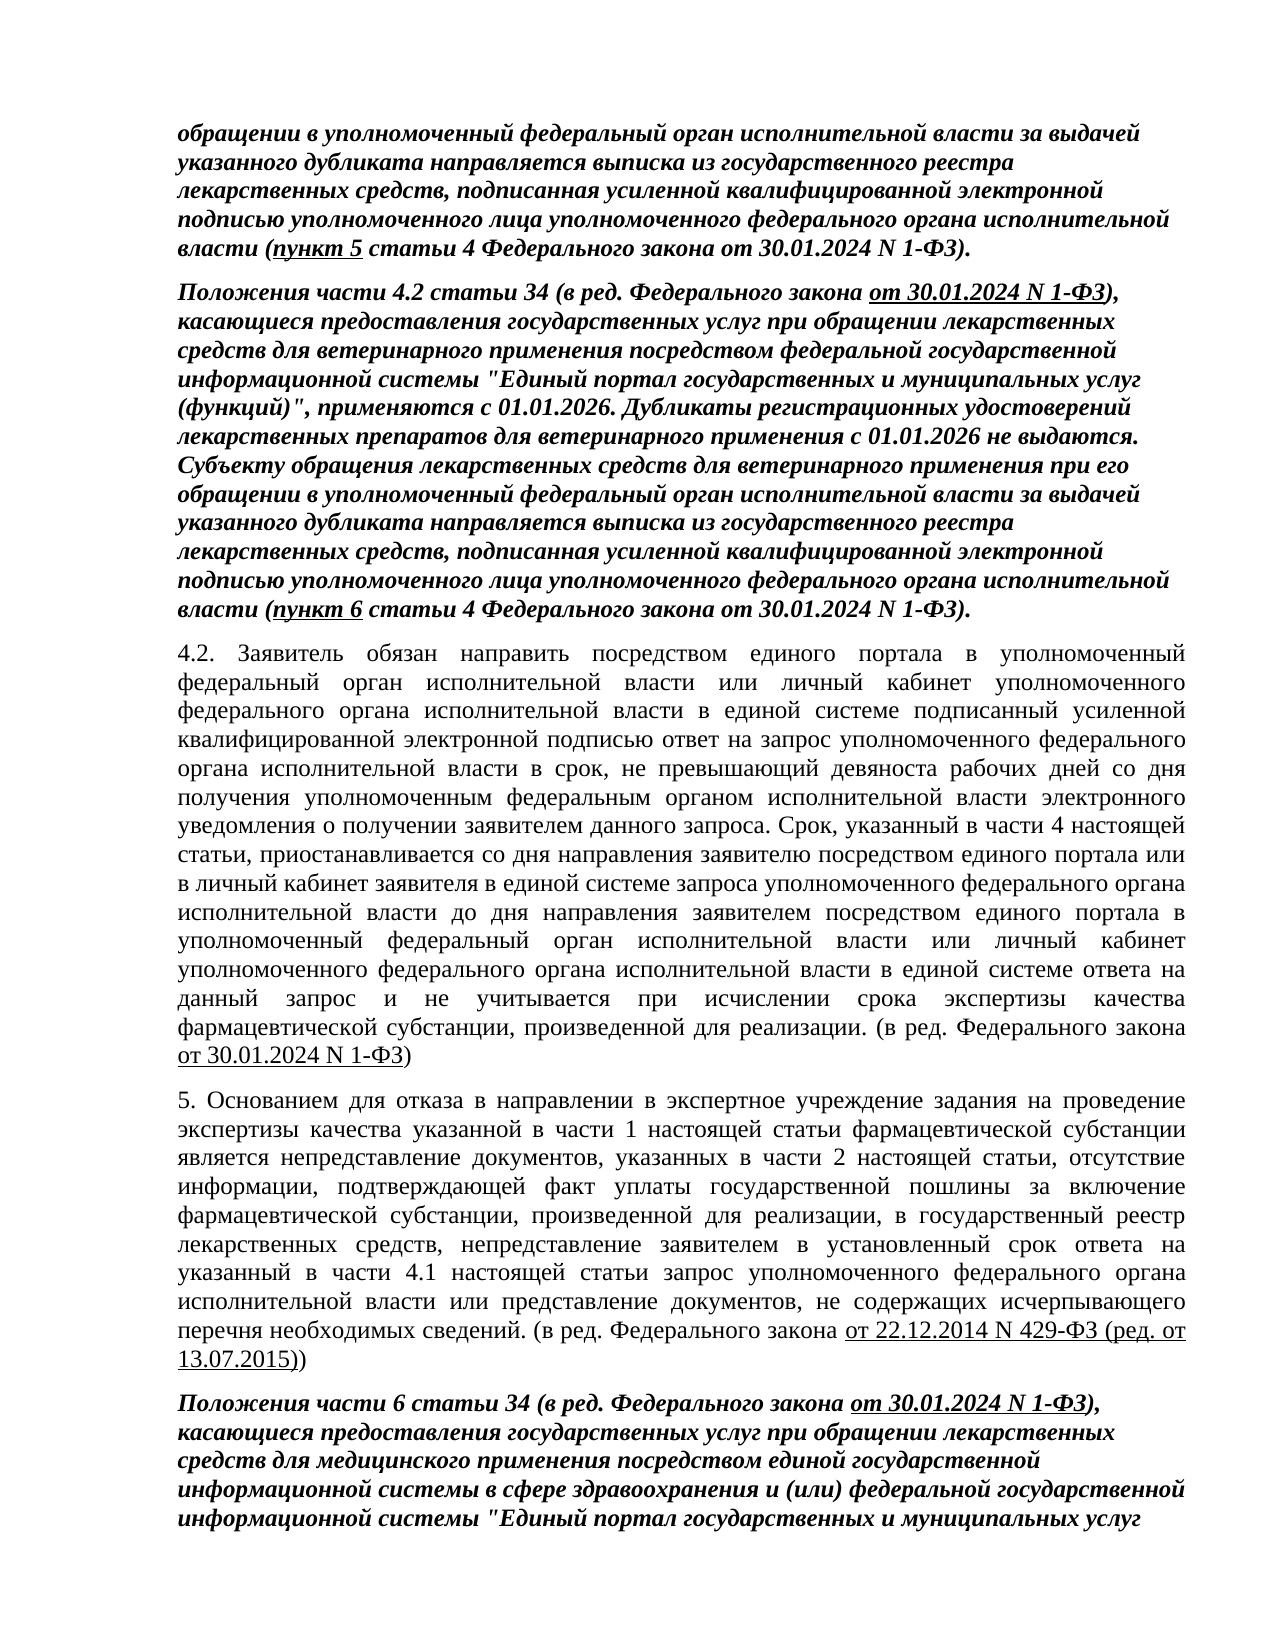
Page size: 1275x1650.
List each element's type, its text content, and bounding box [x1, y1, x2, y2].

text 5. Основанием для отказа в направлении в экспертное учреждение задания на проведение экспертизы качества указанной в части 1 настоящей статьи фармацевтической субстанции является непредставление документов, указанных в части 2 настоящей статьи, отсутствие информации, подтверждающей факт уплаты государственной пошлины за включение фармацевтической субстанции, произведенной для реализации, в государственный реестр лекарственных средств, непредставление заявителем в установленный срок ответа на указанный в части 4.1 настоящей статьи запрос уполномоченного федерального органа исполнительной власти или представление документов, не содержащих исчерпывающего перечня необходимых сведений. (в ред. Федерального закона от 22.12.2014 N 429-ФЗ (ред. от 13.07.2015)) [177, 1085, 1186, 1372]
text 4.2. Заявитель обязан направить посредством единого портала в уполномоченный федеральный орган исполнительной власти или личный кабинет уполномоченного федерального органа исполнительной власти в единой системе подписанный усиленной квалифицированной электронной подписью ответ на запрос уполномоченного федерального органа исполнительной власти в срок, не превышающий девяноста рабочих дней со дня получения уполномоченным федеральным органом исполнительной власти электронного уведомления о получении заявителем данного запроса. Срок, указанный в части 4 настоящей статьи, приостанавливается со дня направления заявителю посредством единого портала или в личный кабинет заявителя в единой системе запроса уполномоченного федерального органа исполнительной власти до дня направления заявителем посредством единого портала в уполномоченный федеральный орган исполнительной власти или личный кабинет уполномоченного федерального органа исполнительной власти в единой системе ответа на данный запрос и не учитывается при исчислении срока экспертизы качества фармацевтической субстанции, произведенной для реализации. (в ред. Федерального закона от 30.01.2024 N 1-ФЗ) [177, 638, 1186, 1069]
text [177, 1388, 1186, 1532]
text Положения части 4.2 статьи 34 (в ред. Федерального закона от 30.01.2024 N 1-ФЗ), касающиеся предоставления государственных услуг при обращении лекарственных средств для ветеринарного применения посредством федеральной государственной информационной системы "Единый портал государственных и муниципальных услуг (функций)", применяются с 01.01.2026. Дубликаты регистрационных удостоверений лекарственных препаратов для ветеринарного применения с 01.01.2026 не выдаются. Субъекту обращения лекарственных средств для ветеринарного применения при его обращении в уполномоченный федеральный орган исполнительной власти за выдачей указанного дубликата направляется выписка из государственного реестра лекарственных средств, подписанная усиленной квалифицированной электронной подписью уполномоченного лица уполномоченного федерального органа исполнительной власти (пункт 6 статьи 4 Федерального закона от 30.01.2024 N 1-ФЗ). [177, 277, 1186, 622]
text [177, 118, 1186, 262]
